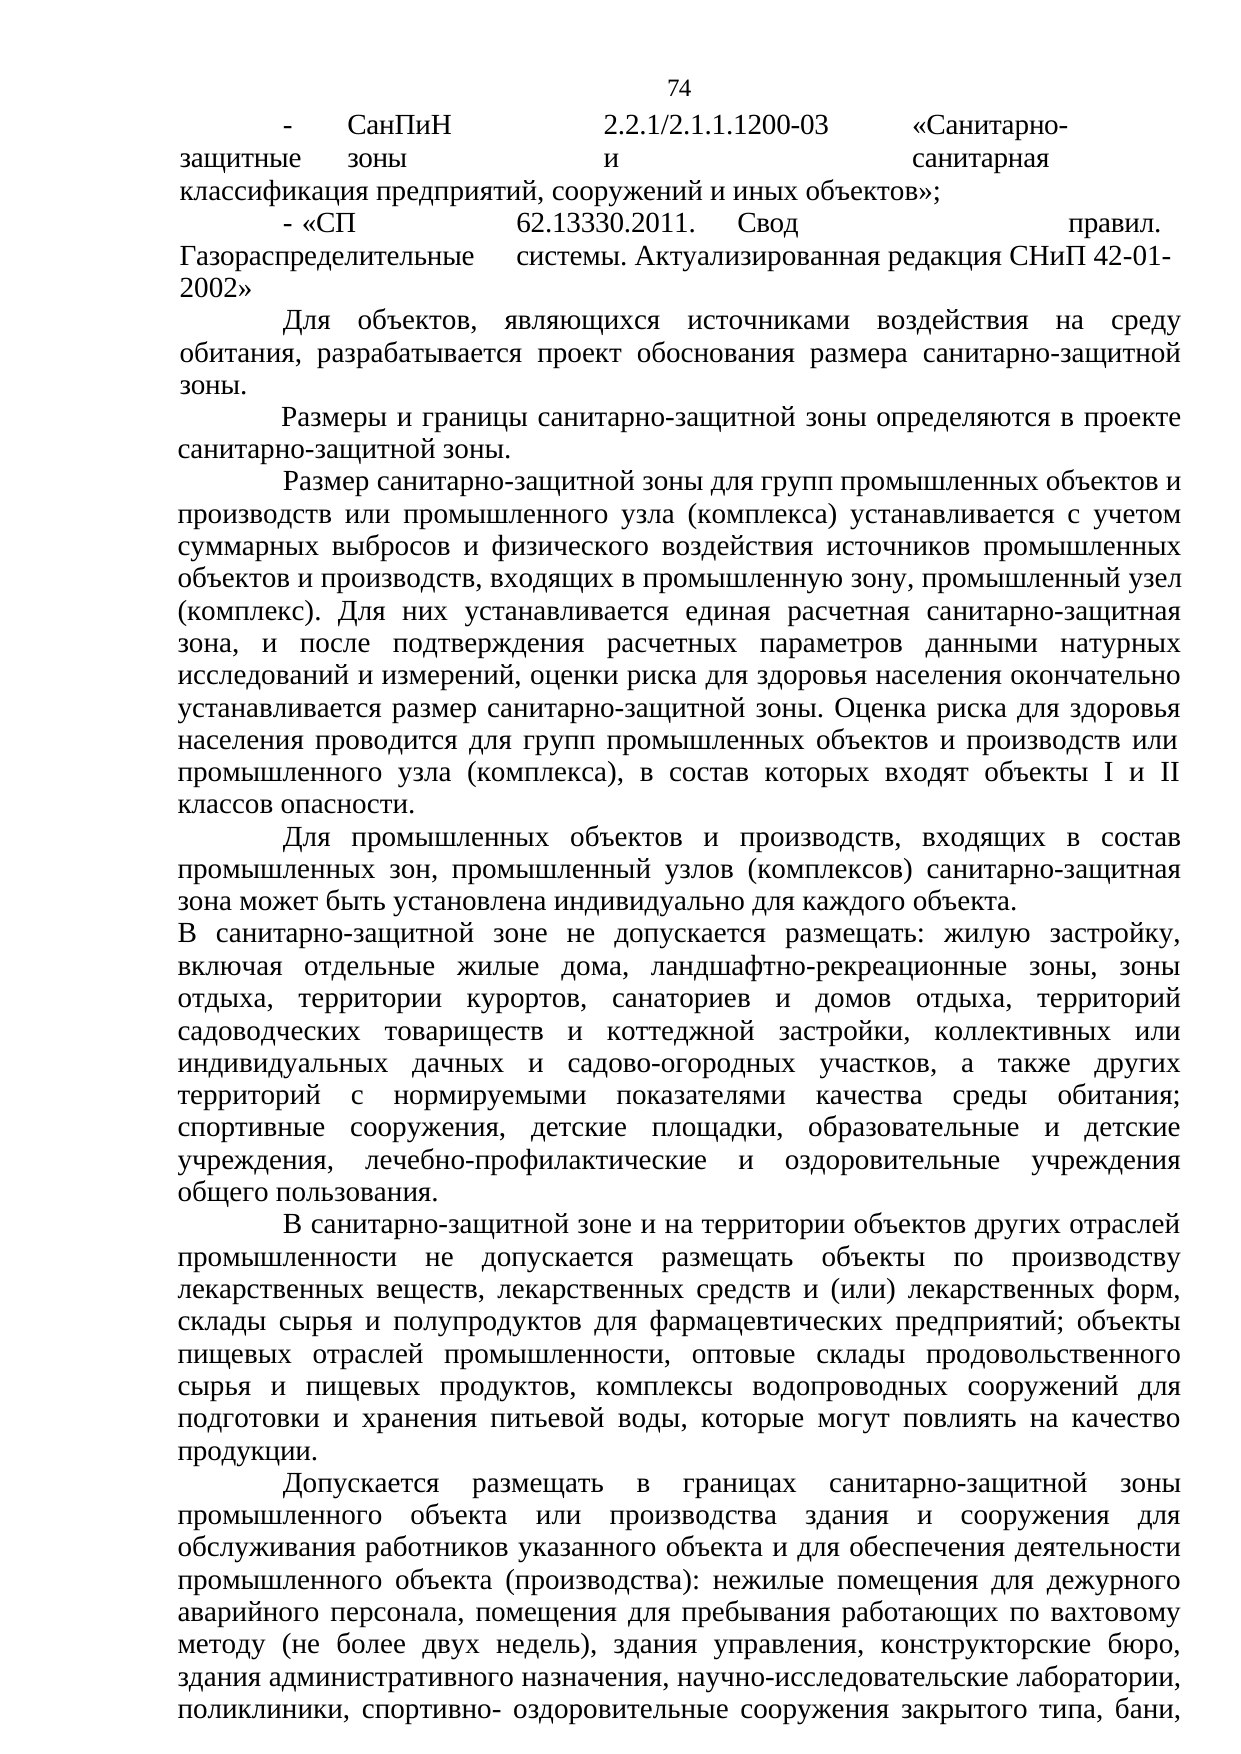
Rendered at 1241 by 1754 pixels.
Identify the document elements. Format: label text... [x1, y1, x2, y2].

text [177, 1466, 1182, 1724]
text Для промышленных объектов и производств, входящих в состав промышленных зон, промышленный узлов (комплексов) санитарно-защитная зона может быть установлена индивидуально для каждого объекта. [177, 820, 1182, 917]
list СанПиН 2.2.1/2.1.1.1200-03 «Санитарно-защитные зоны и санитарная классификация предприятий, сооружений и иных объектов»; [179, 108, 1181, 207]
text В санитарно-защитной зоне не допускается размещать: жилую застройку, включая отдельные жилые дома, ландшафтно-рекреационные зоны, зоны отдыха, территории курортов, санаториев и домов отдыха, территорий садоводческих товариществ и коттеджной застройки, коллективных или индивидуальных дачных и садово-огородных участков, а также других территорий с нормируемыми показателями качества среды обитания; спортивные сооружения, детские площадки, образовательные и детские учреждения, лечебно-профилактические и оздоровительные учреждения общего пользования. [177, 917, 1182, 1208]
text промышленного узла (комплекса), в состав которых входят объекты I и II классов опасности. [177, 756, 1181, 820]
list «СП 62.13330.2011. Свод правил. Газораспределительные системы. Актуализированная редакция СНиП 42-01-2002» [179, 207, 1181, 304]
text В санитарно-защитной зоне и на территории объектов других отраслей промышленности не допускается размещать объекты по производству лекарственных веществ, лекарственных средств и (или) лекарственных форм, склады сырья и полупродуктов для фармацевтических предприятий; объекты пищевых отраслей промышленности, оптовые склады продовольственного сырья и пищевых продуктов, комплексы водопроводных сооружений для подготовки и хранения питьевой воды, которые могут повлиять на качество продукции. [177, 1208, 1182, 1466]
text Для объектов, являющихся источниками воздействия на среду обитания, разрабатывается проект обоснования размера санитарно-защитной зоны. [179, 304, 1182, 401]
text Размер санитарно-защитной зоны для групп промышленных объектов и производств или промышленного узла (комплекса) устанавливается с учетом суммарных выбросов и физического воздействия источников промышленных объектов и производств, входящих в промышленную зону, промышленный узел (комплекс). Для них устанавливается единая расчетная санитарно-защитная зона, и после подтверждения расчетных параметров данными натурных исследований и измерений, оценки риска для здоровья населения окончательно устанавливается размер санитарно-защитной зоны. Оценка риска для здоровья населения проводится для групп промышленных объектов и производств или [177, 465, 1182, 756]
text Размеры и границы санитарно-защитной зоны определяются в проекте санитарно-защитной зоны. [177, 401, 1182, 465]
